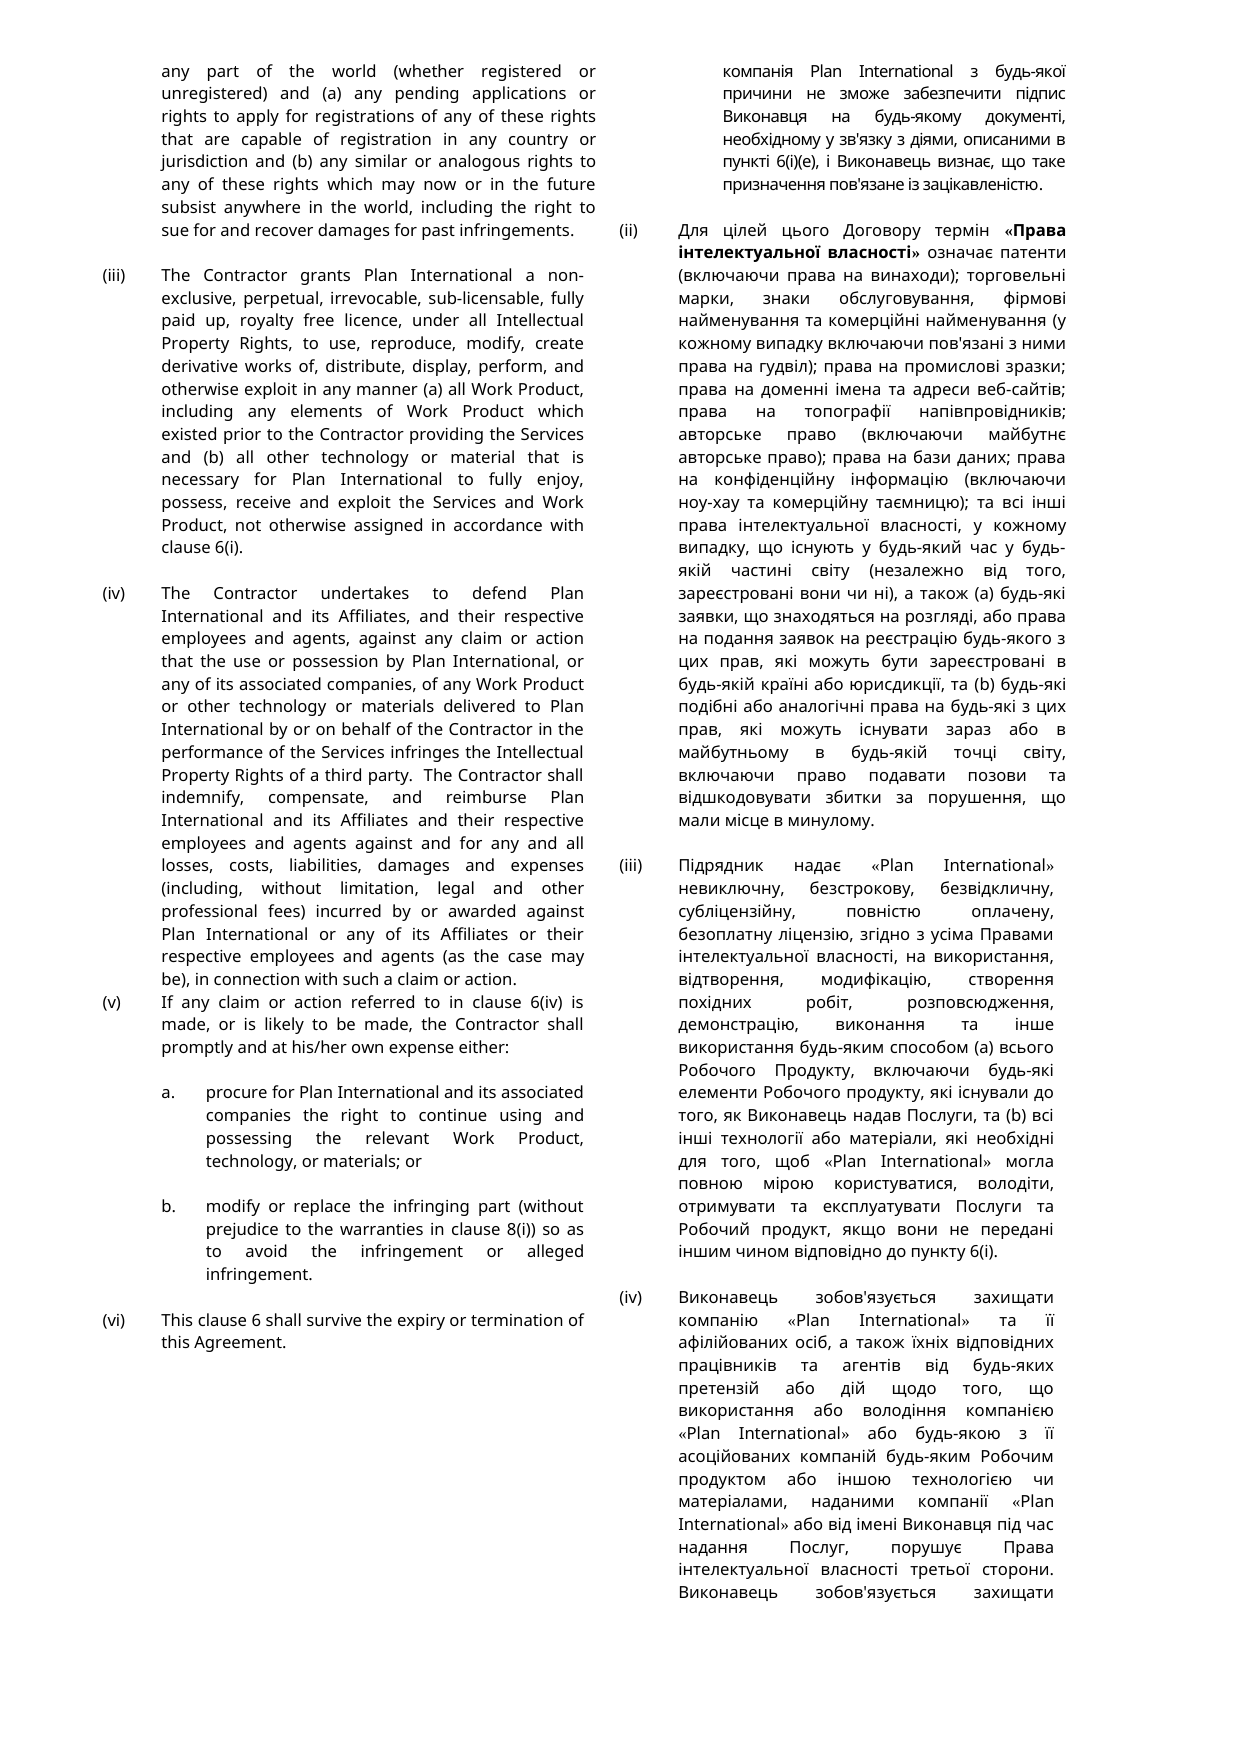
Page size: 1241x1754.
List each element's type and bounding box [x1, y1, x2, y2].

table_cell [91, 59, 608, 1603]
table_cell [608, 59, 1077, 1603]
